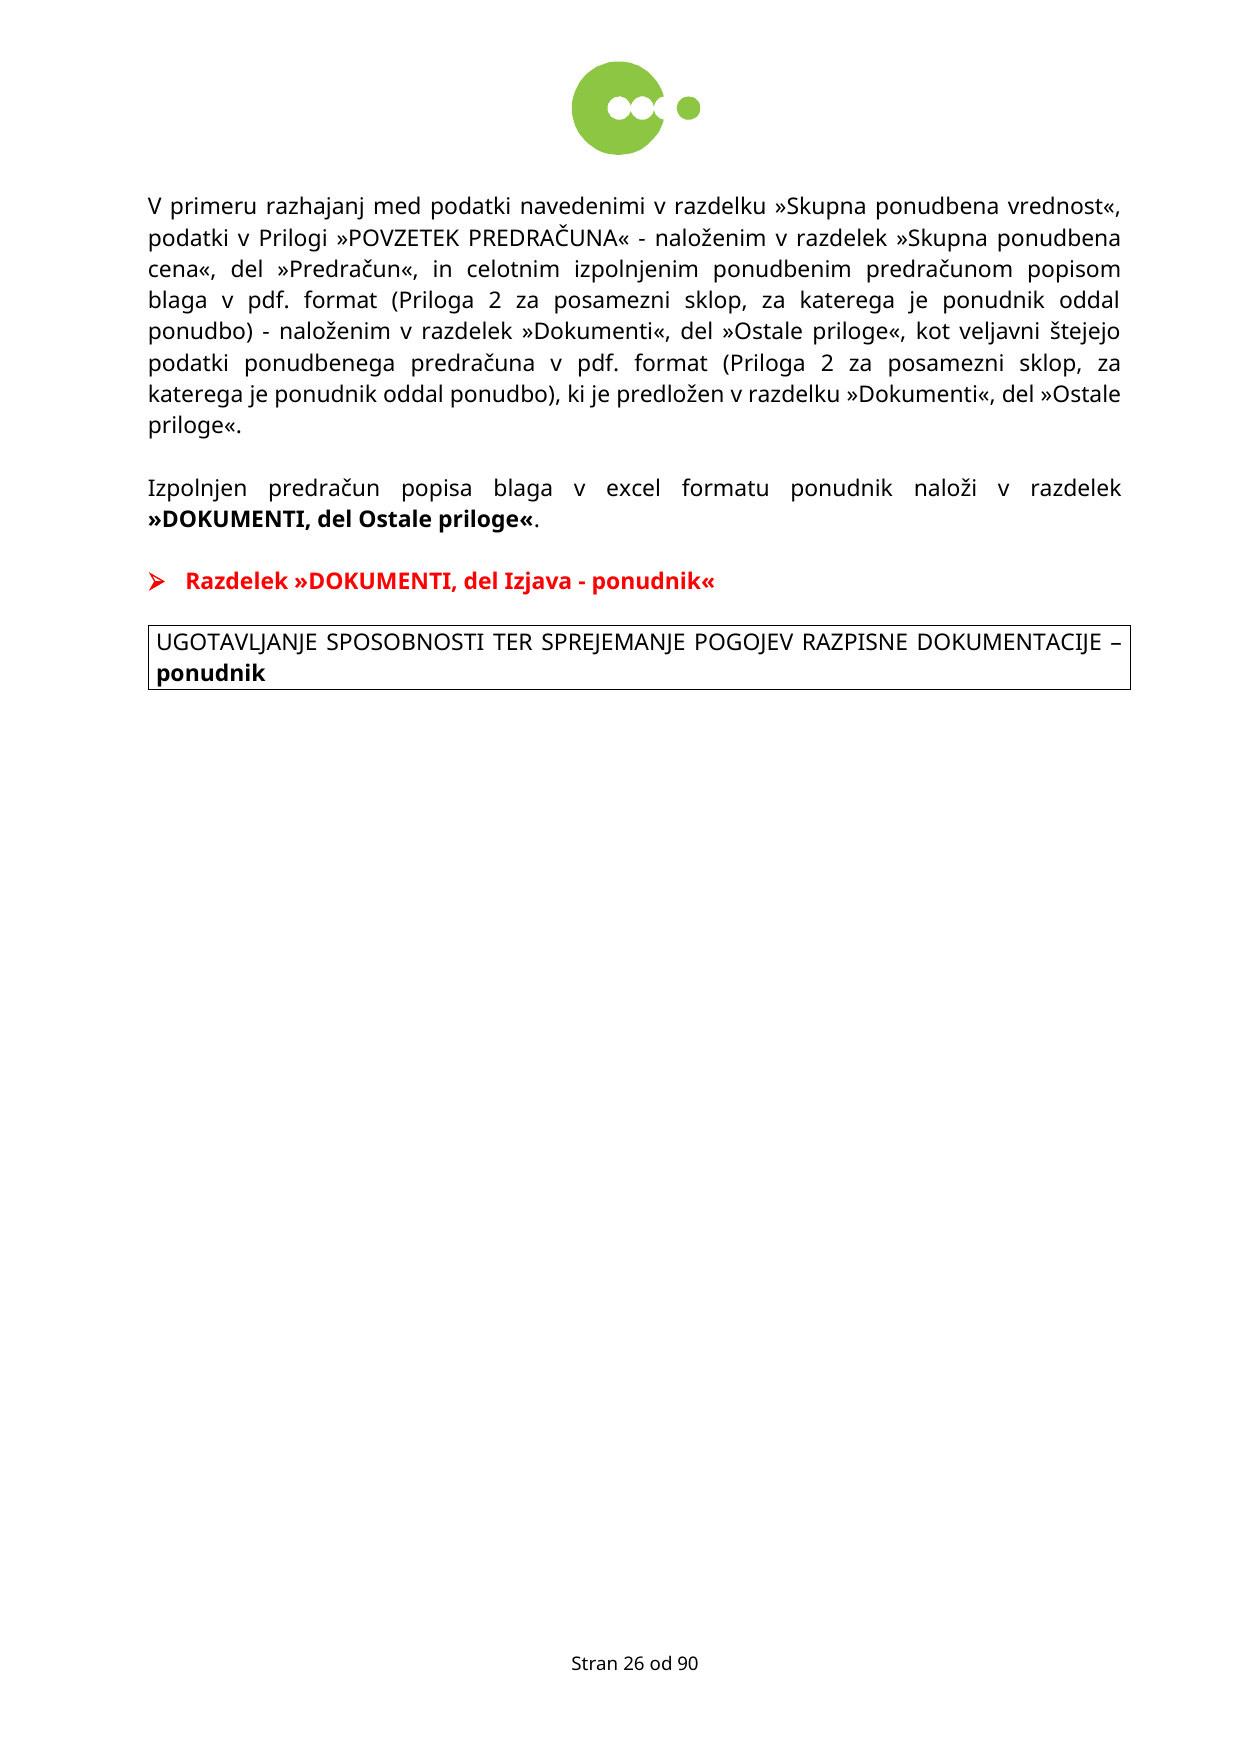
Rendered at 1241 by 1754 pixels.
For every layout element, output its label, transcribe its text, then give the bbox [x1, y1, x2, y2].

table_header UGOTAVLJANJE SPOSOBNOSTI TER SPREJEMANJE POGOJEV RAZPISNE DOKUMENTACIJE – ponudnik [149, 626, 1130, 688]
list Razdelek »DOKUMENTI, del Izjava - ponudnik« [148, 565, 1122, 597]
text Izpolnjen predračun popisa blaga v excel formatu ponudnik naloži v razdelek »DOKUMENTI, del Ostale priloge«. [148, 472, 1122, 534]
text V primeru razhajanj med podatki navedenimi v razdelku »Skupna ponudbena vrednost«, podatki v Prilogi »POVZETEK PREDRAČUNA« - naloženim v razdelek »Skupna ponudbena cena«, del »Predračun«, in celotnim izpolnjenim ponudbenim predračunom popisom blaga v pdf. format (Priloga 2 za posamezni sklop, za katerega je ponudnik oddal ponudbo) - naloženim v razdelek »Dokumenti«, del »Ostale priloge«, kot veljavni štejejo podatki ponudbenega predračuna v pdf. format (Priloga 2 za posamezni sklop, za katerega je ponudnik oddal ponudbo), ki je predložen v razdelku »Dokumenti«, del »Ostale priloge«. [148, 190, 1122, 440]
